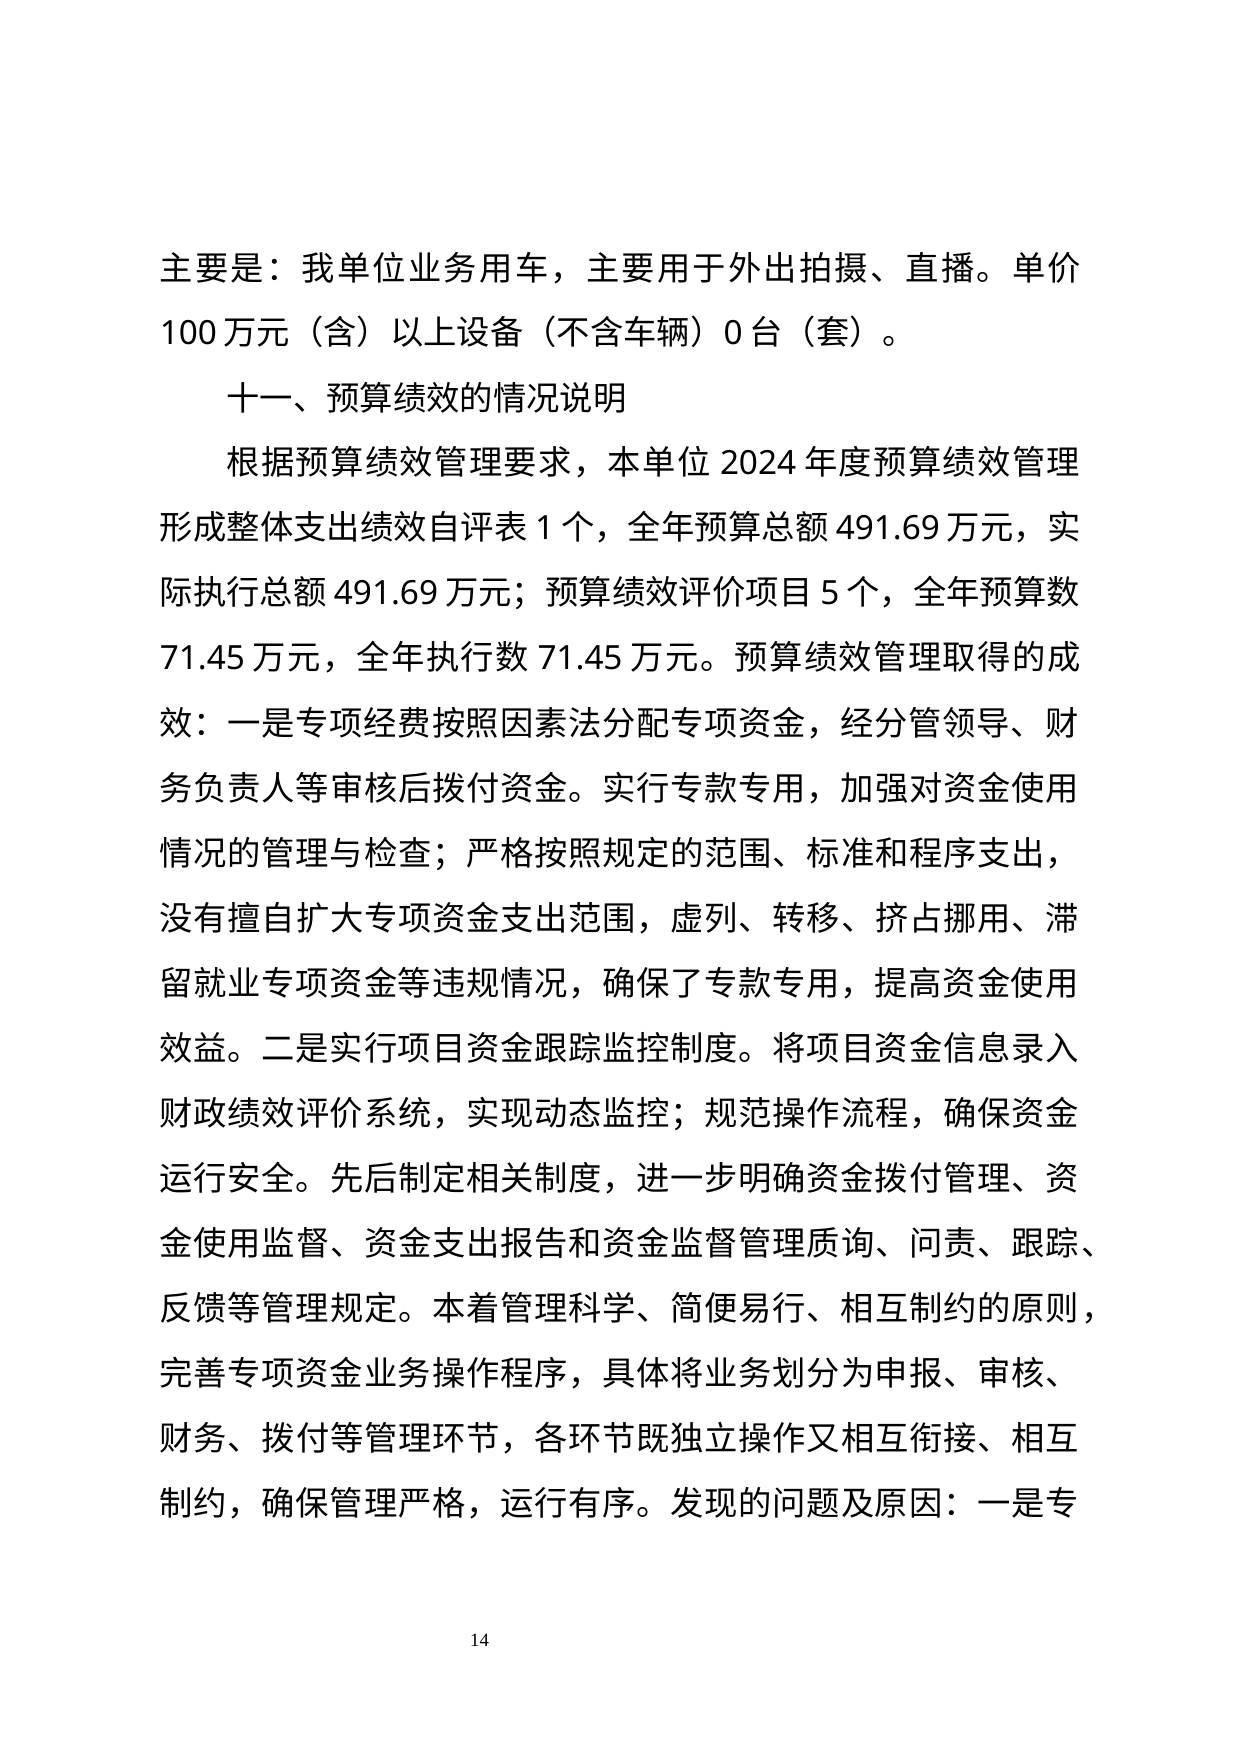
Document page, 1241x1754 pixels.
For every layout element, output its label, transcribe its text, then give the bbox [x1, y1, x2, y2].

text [159, 233, 1081, 363]
text 十一、预算绩效的情况说明 [159, 363, 1081, 428]
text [159, 428, 1081, 1533]
